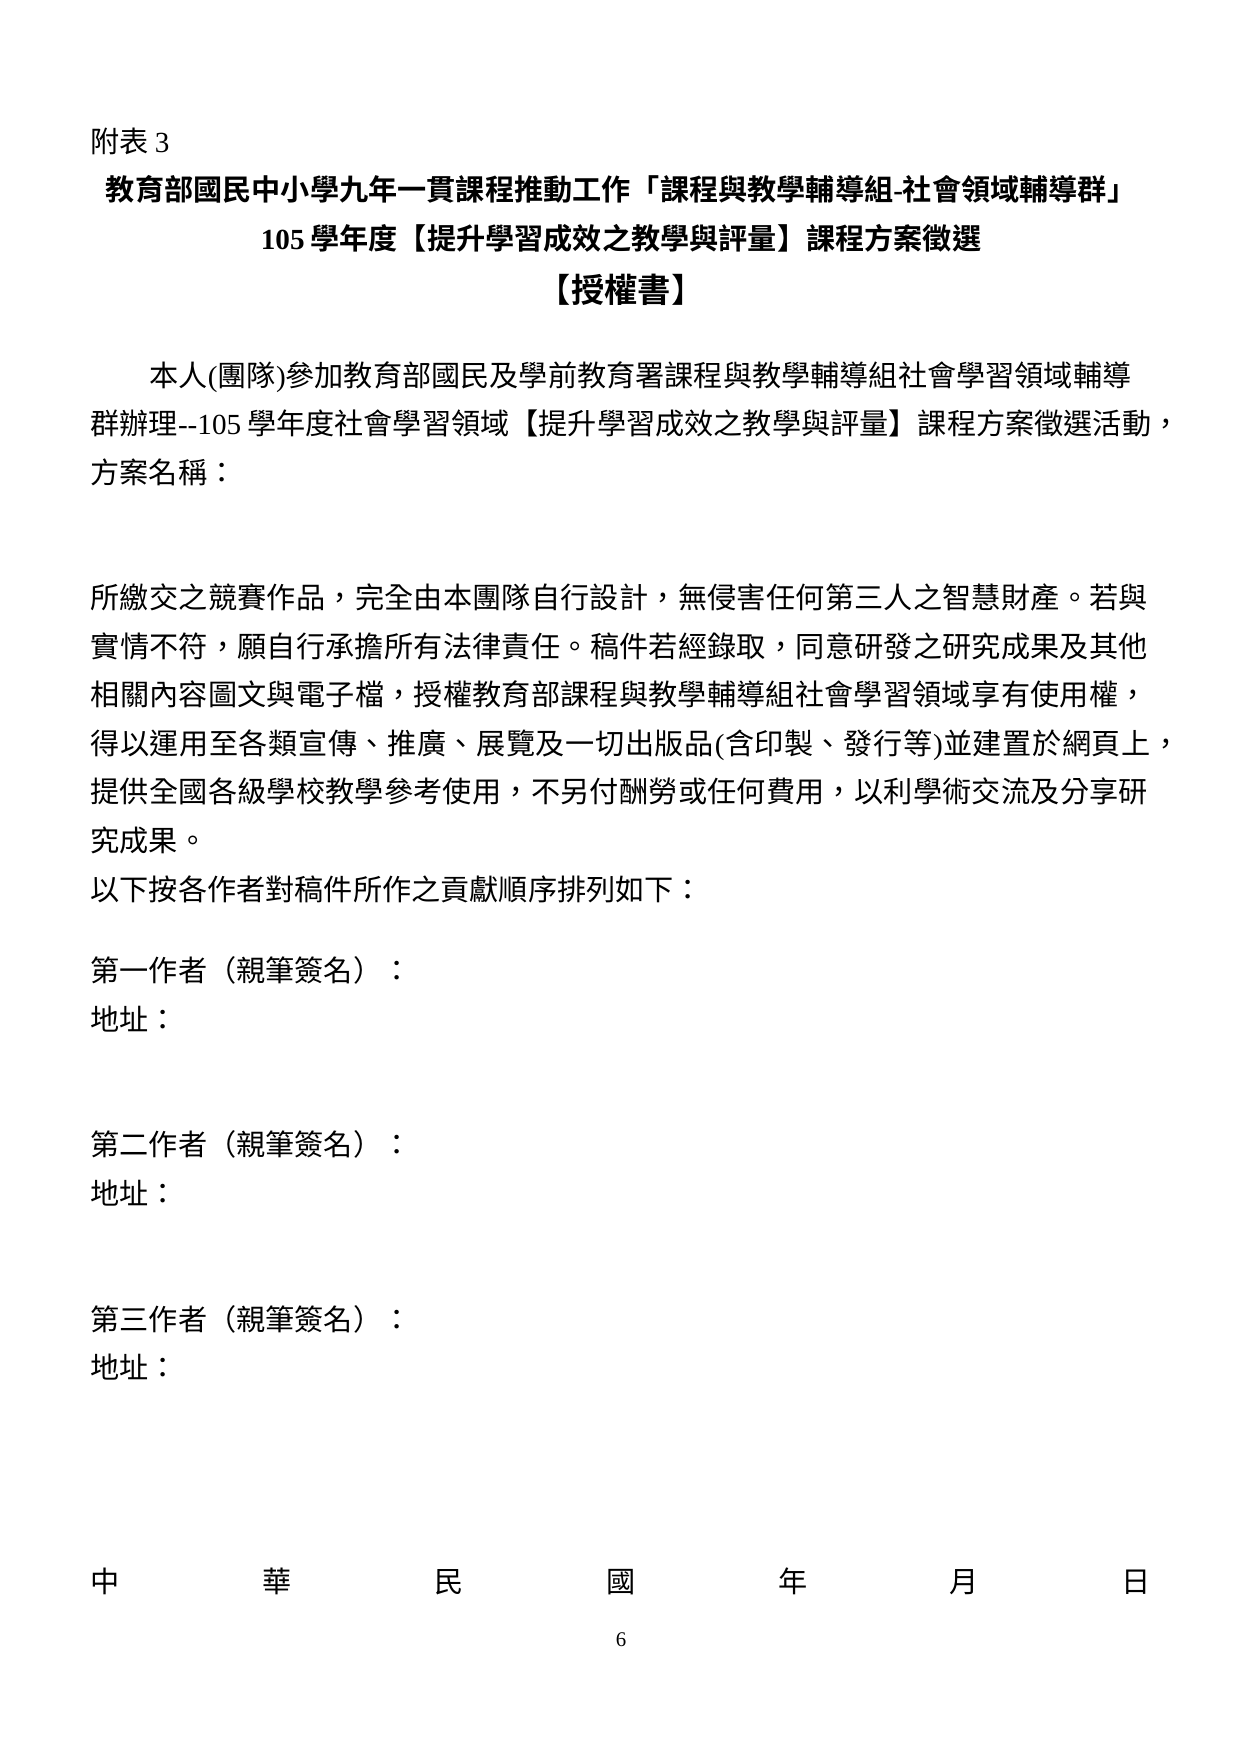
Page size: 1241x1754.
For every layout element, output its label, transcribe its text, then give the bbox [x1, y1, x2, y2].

text 地址： [90, 996, 1151, 1038]
text 地址： [90, 1170, 1151, 1213]
text 第三作者（親筆簽名）： [90, 1296, 1151, 1338]
text 所繳交之競賽作品，完全由本團隊自行設計，無侵害任何第三人之智慧財產。若與實情不符，願自行承擔所有法律責任。稿件若經錄取，同意研發之研究成果及其他相關內容圖文與電子檔，授權教育部課程與教學輔導組社會學習領域享有使用權，得以運用至各類宣傳、推廣、展覽及一切出版品(含印製、發行等)並建置於網頁上，提供全國各級學校教學參考使用，不另付酬勞或任何費用，以利學術交流及分享研究成果。 [90, 575, 1151, 860]
text 中華民國年月日 [90, 1558, 1151, 1601]
text 第二作者（親筆簽名）： [90, 1122, 1151, 1164]
text 教育部國民中小學九年一貫課程推動工作「課程與教學輔導組-社會領域輔導群」 [90, 167, 1151, 209]
text 本人(團隊)參加教育部國民及學前教育署課程與教學輔導組社會學習領域輔導群辦理--105學年度社會學習領域【提升學習成效之教學與評量】課程方案徵選活動，方案名稱： [90, 352, 1151, 492]
text 附表3 [90, 118, 1151, 160]
text 【授權書】 [90, 264, 1151, 312]
text 以下按各作者對稿件所作之貢獻順序排列如下： [90, 866, 1151, 908]
text 105學年度【提升學習成效之教學與評量】課程方案徵選 [90, 215, 1151, 257]
text 第一作者（親筆簽名）： [90, 948, 1151, 990]
text 地址： [90, 1344, 1151, 1387]
